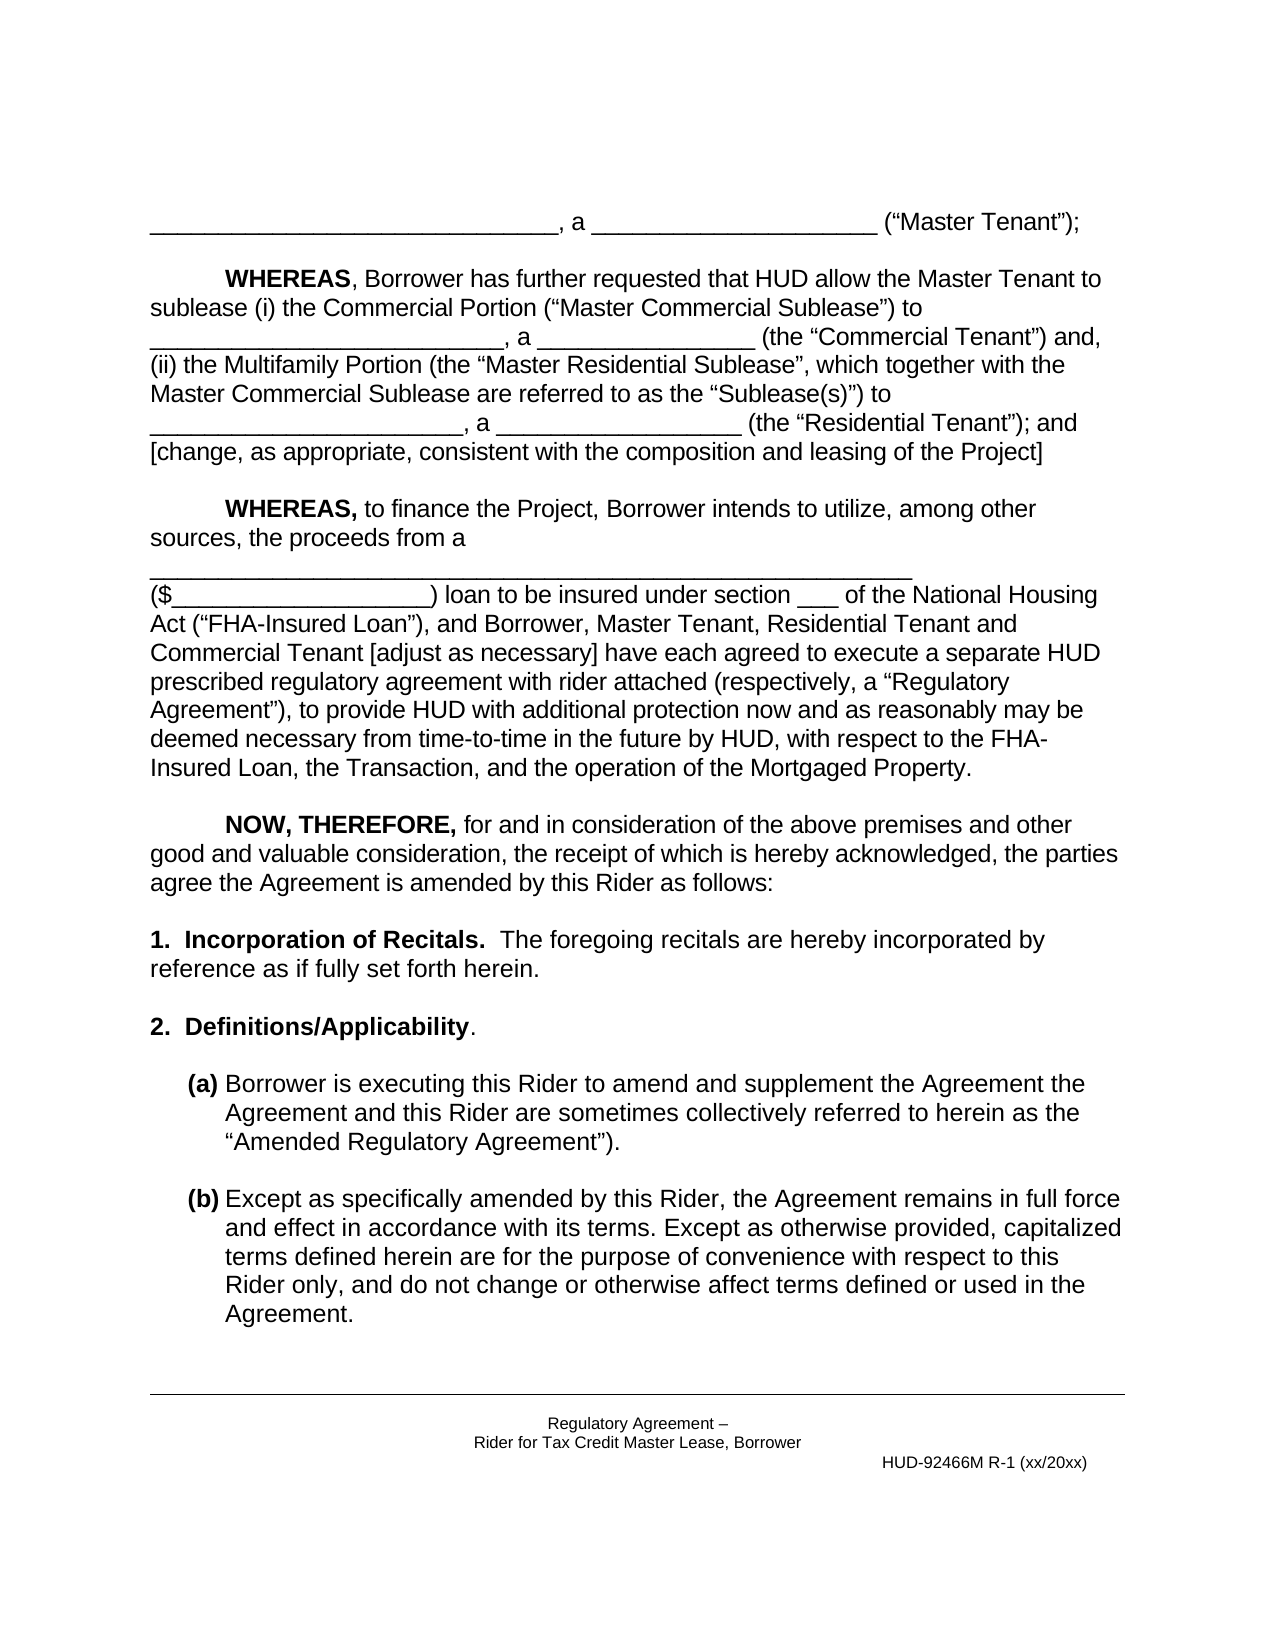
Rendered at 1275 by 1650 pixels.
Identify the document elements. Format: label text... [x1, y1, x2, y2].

text 1. Incorporation of Recitals. The foregoing recitals are hereby incorporated by reference as if fully set forth herein. [150, 925, 1125, 983]
text 2. Definitions/Applicability. [150, 1012, 1125, 1040]
list Except as specifically amended by this Rider, the Agreement remains in full force and effect in accordance with its terms. Except as otherwise provided, capitalized terms defined herein are for the purpose of convenience with respect to this Rider only, and do not change or otherwise affect terms defined or used in the Agreement. [187, 1184, 1125, 1328]
text NOW, THEREFORE, for and in consideration of the above premises and other good and valuable consideration, the receipt of which is hereby acknowledged, the parties agree the Agreement is amended by this Rider as follows: [150, 810, 1125, 897]
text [150, 207, 1125, 235]
text WHEREAS, to finance the Project, Borrower intends to utilize, among other sources, the proceeds from a ________________________________________________________ ($___________________) loan to be insured under section ___ of the National Housing Act (“FHA-Insured Loan”), and Borrower, Master Tenant, Residential Tenant and Commercial Tenant [adjust as necessary] have each agreed to execute a separate HUD prescribed regulatory agreement with rider attached (respectively, a “Regulatory Agreement”), to provide HUD with additional protection now and as reasonably may be deemed necessary from time-to-time in the future by HUD, with respect to the FHA-Insured Loan, the Transaction, and the operation of the Mortgaged Property. [150, 494, 1125, 782]
list Borrower is executing this Rider to amend and supplement the Agreement the Agreement and this Rider are sometimes collectively referred to herein as the “Amended Regulatory Agreement”). [187, 1069, 1125, 1155]
text WHEREAS, Borrower has further requested that HUD allow the Master Tenant to sublease (i) the Commercial Portion (“Master Commercial Sublease”) to __________________________, a ________________ (the “Commercial Tenant”) and, (ii) the Multifamily Portion (the “Master Residential Sublease”, which together with the Master Commercial Sublease are referred to as the “Sublease(s)”) to _______________________, a __________________ (the “Residential Tenant”); and [change, as appropriate, consistent with the composition and leasing of the Project] [150, 264, 1125, 465]
